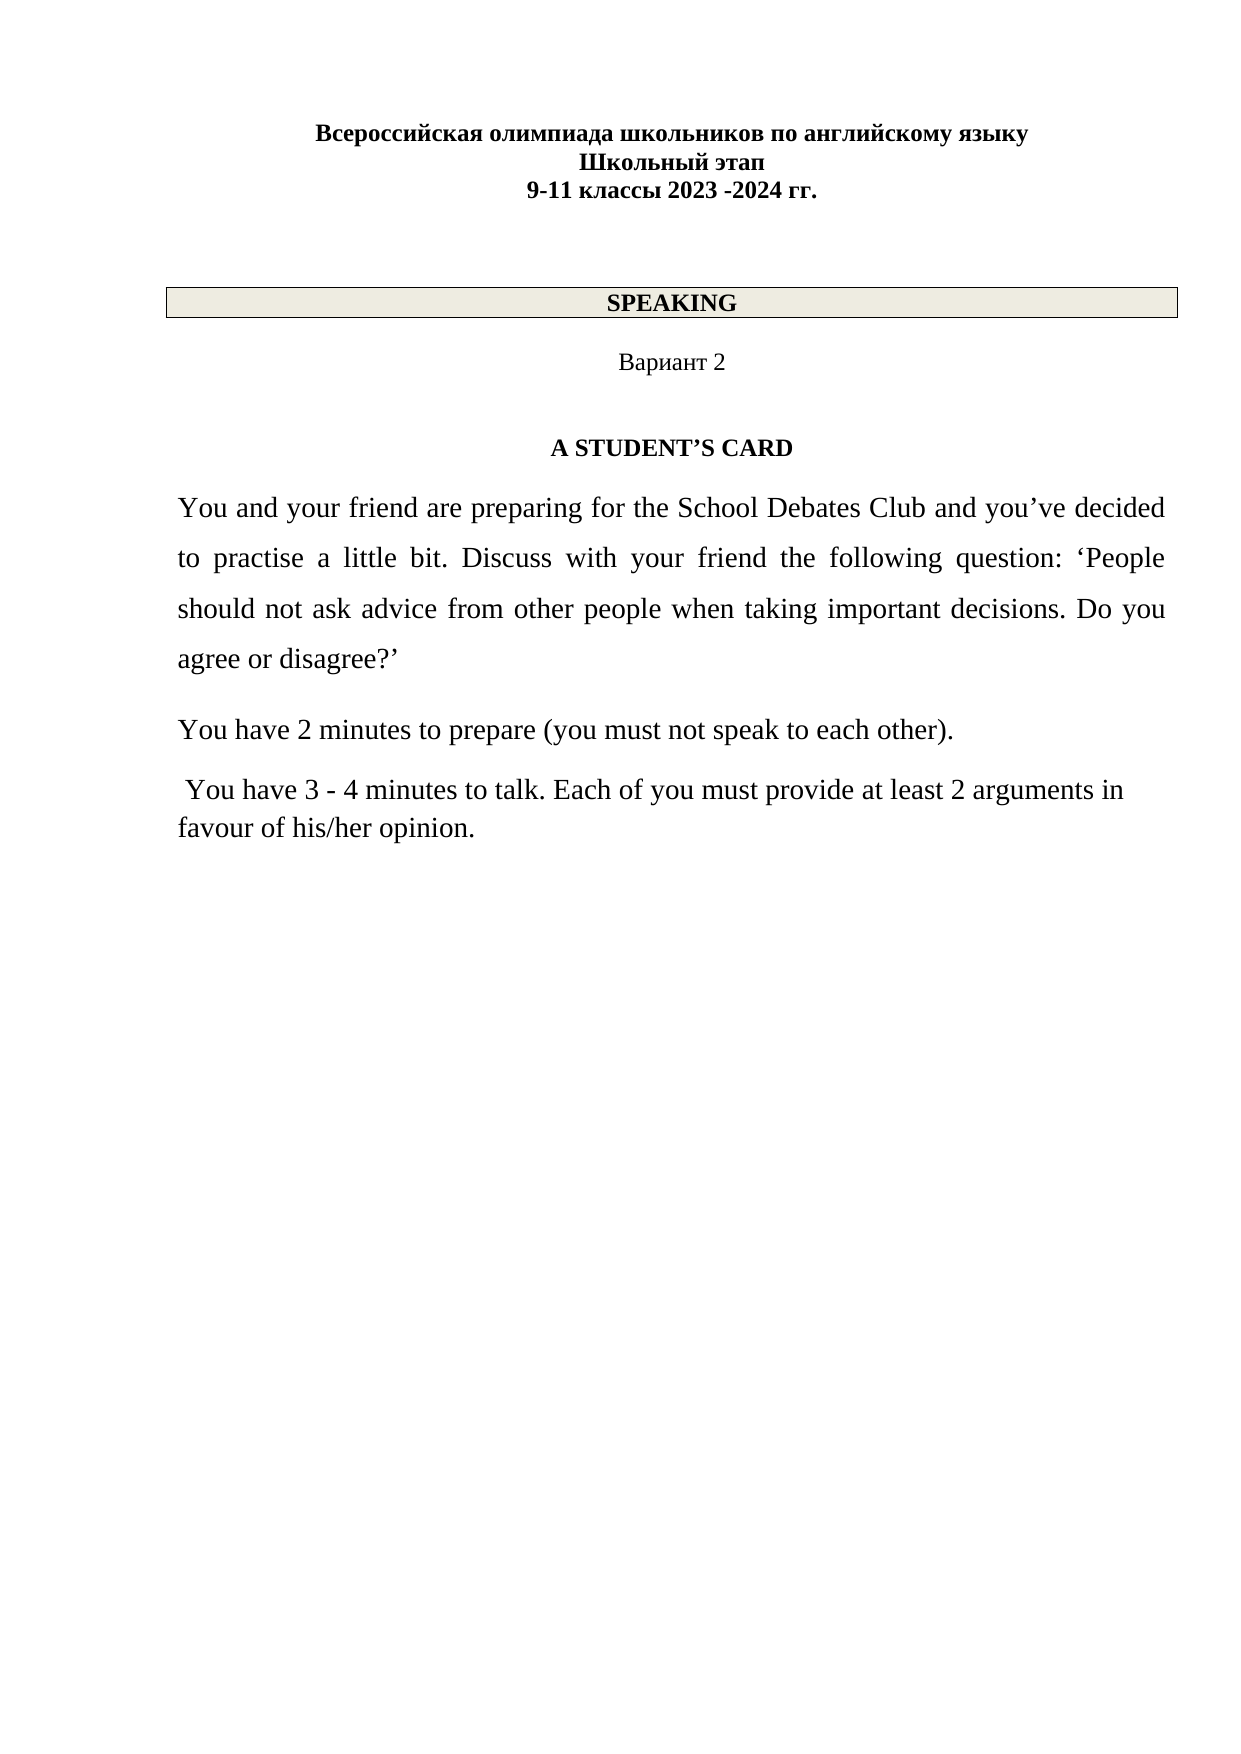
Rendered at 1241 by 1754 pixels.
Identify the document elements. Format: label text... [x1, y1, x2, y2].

table_header SPEAKING [167, 288, 1177, 317]
text You and your friend are preparing for the School Debates Club and you’ve decided to practise a little bit. Discuss with your friend the following question: ‘People should not ask advice from other people when taking important decisions. Do you agree or disagree?’ [177, 490, 1167, 675]
text Всероссийская олимпиада школьников по английскому языку [177, 118, 1167, 147]
text 9-11 классы 2023 -2024 гг. [177, 176, 1167, 204]
text You have 3 - 4 minutes to talk. Each of you must provide at least 2 arguments in favour of his/her opinion. [177, 772, 1167, 844]
text You have 2 minutes to prepare (you must not speak to each other). [177, 712, 1167, 746]
text Школьный этап [177, 147, 1167, 176]
text A STUDENT’S CARD [177, 433, 1167, 462]
text Вариант 2 [177, 347, 1167, 375]
